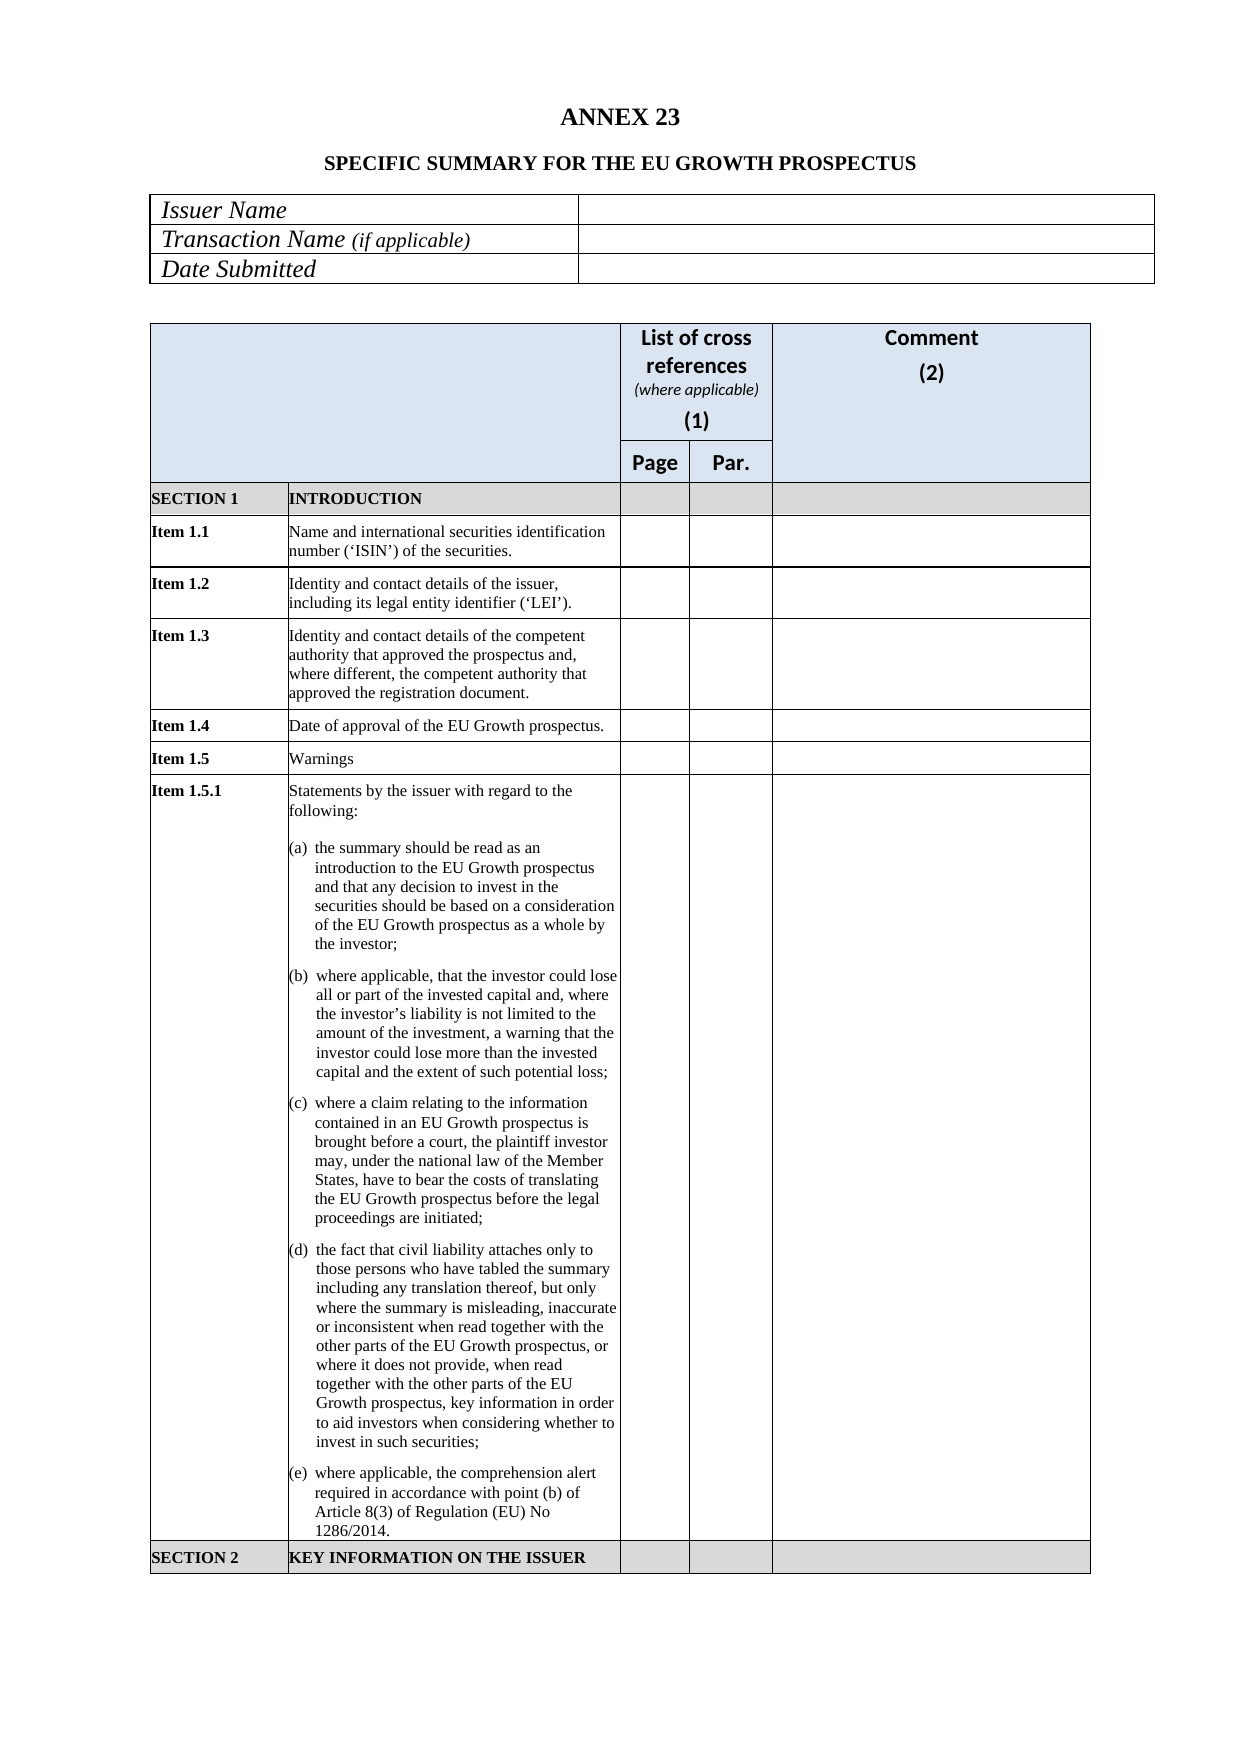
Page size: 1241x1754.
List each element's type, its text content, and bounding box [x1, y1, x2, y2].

table_cell [621, 775, 689, 1540]
table_header [579, 195, 1154, 223]
table_cell Identity and contact details of the competent authority that approved the prospectus and, where different, the competent authority that approved the registration document. [289, 619, 620, 708]
table_cell [773, 568, 1090, 618]
table_cell KEY INFORMATION ON THE ISSUER [289, 1541, 620, 1573]
table_cell Item 1.5.1 [151, 775, 288, 1540]
table_cell [773, 1541, 1090, 1573]
table_cell [773, 619, 1090, 708]
table_cell Item 1.1 [151, 516, 288, 566]
table_cell [690, 742, 772, 774]
table_cell [621, 568, 689, 618]
table_cell [690, 619, 772, 708]
table_header List of cross references (where applicable) (1) [621, 324, 772, 440]
table_cell [773, 742, 1090, 774]
table_cell Par. [690, 441, 772, 482]
table_cell [621, 742, 689, 774]
table_cell [690, 710, 772, 741]
table_cell [621, 483, 689, 514]
table_cell Date of approval of the EU Growth prospectus. [289, 710, 620, 741]
table_cell [690, 516, 772, 566]
table_cell Warnings [289, 742, 620, 774]
table_cell SECTION 1 [151, 483, 288, 514]
table_cell [773, 483, 1090, 514]
table_cell Item 1.4 [151, 710, 288, 741]
table_cell Page [621, 441, 689, 482]
table_header Comment (2) [773, 324, 1090, 482]
table_cell [690, 483, 772, 514]
text ANNEX 23 [150, 102, 1090, 131]
table_header Issuer Name [151, 195, 578, 223]
table_cell Item 1.2 [151, 568, 288, 618]
table_cell [773, 775, 1090, 1540]
table_cell SECTION 2 [151, 1541, 288, 1573]
table_header [151, 324, 620, 482]
table_cell [621, 1541, 689, 1573]
table_cell Transaction Name (if applicable) [151, 225, 578, 253]
table_cell INTRODUCTION [289, 483, 620, 514]
text SPECIFIC SUMMARY FOR THE EU GROWTH PROSPECTUS [150, 150, 1090, 174]
table_cell Identity and contact details of the issuer, including its legal entity identifier (‘LEI’). [289, 568, 620, 618]
table_cell Statements by the issuer with regard to the following: [289, 775, 620, 1540]
table_cell Date Submitted [151, 254, 578, 283]
table_cell Item 1.3 [151, 619, 288, 708]
table_cell [690, 775, 772, 1540]
table_cell [621, 710, 689, 741]
table_cell Item 1.5 [151, 742, 288, 774]
table_cell Name and international securities identification number (‘ISIN’) of the securities. [289, 516, 620, 566]
table_cell [690, 568, 772, 618]
table_cell [621, 619, 689, 708]
table_cell [579, 254, 1154, 283]
table_cell [690, 1541, 772, 1573]
table_cell [773, 710, 1090, 741]
table_cell [579, 225, 1154, 253]
table_cell [621, 516, 689, 566]
table_cell [773, 516, 1090, 566]
